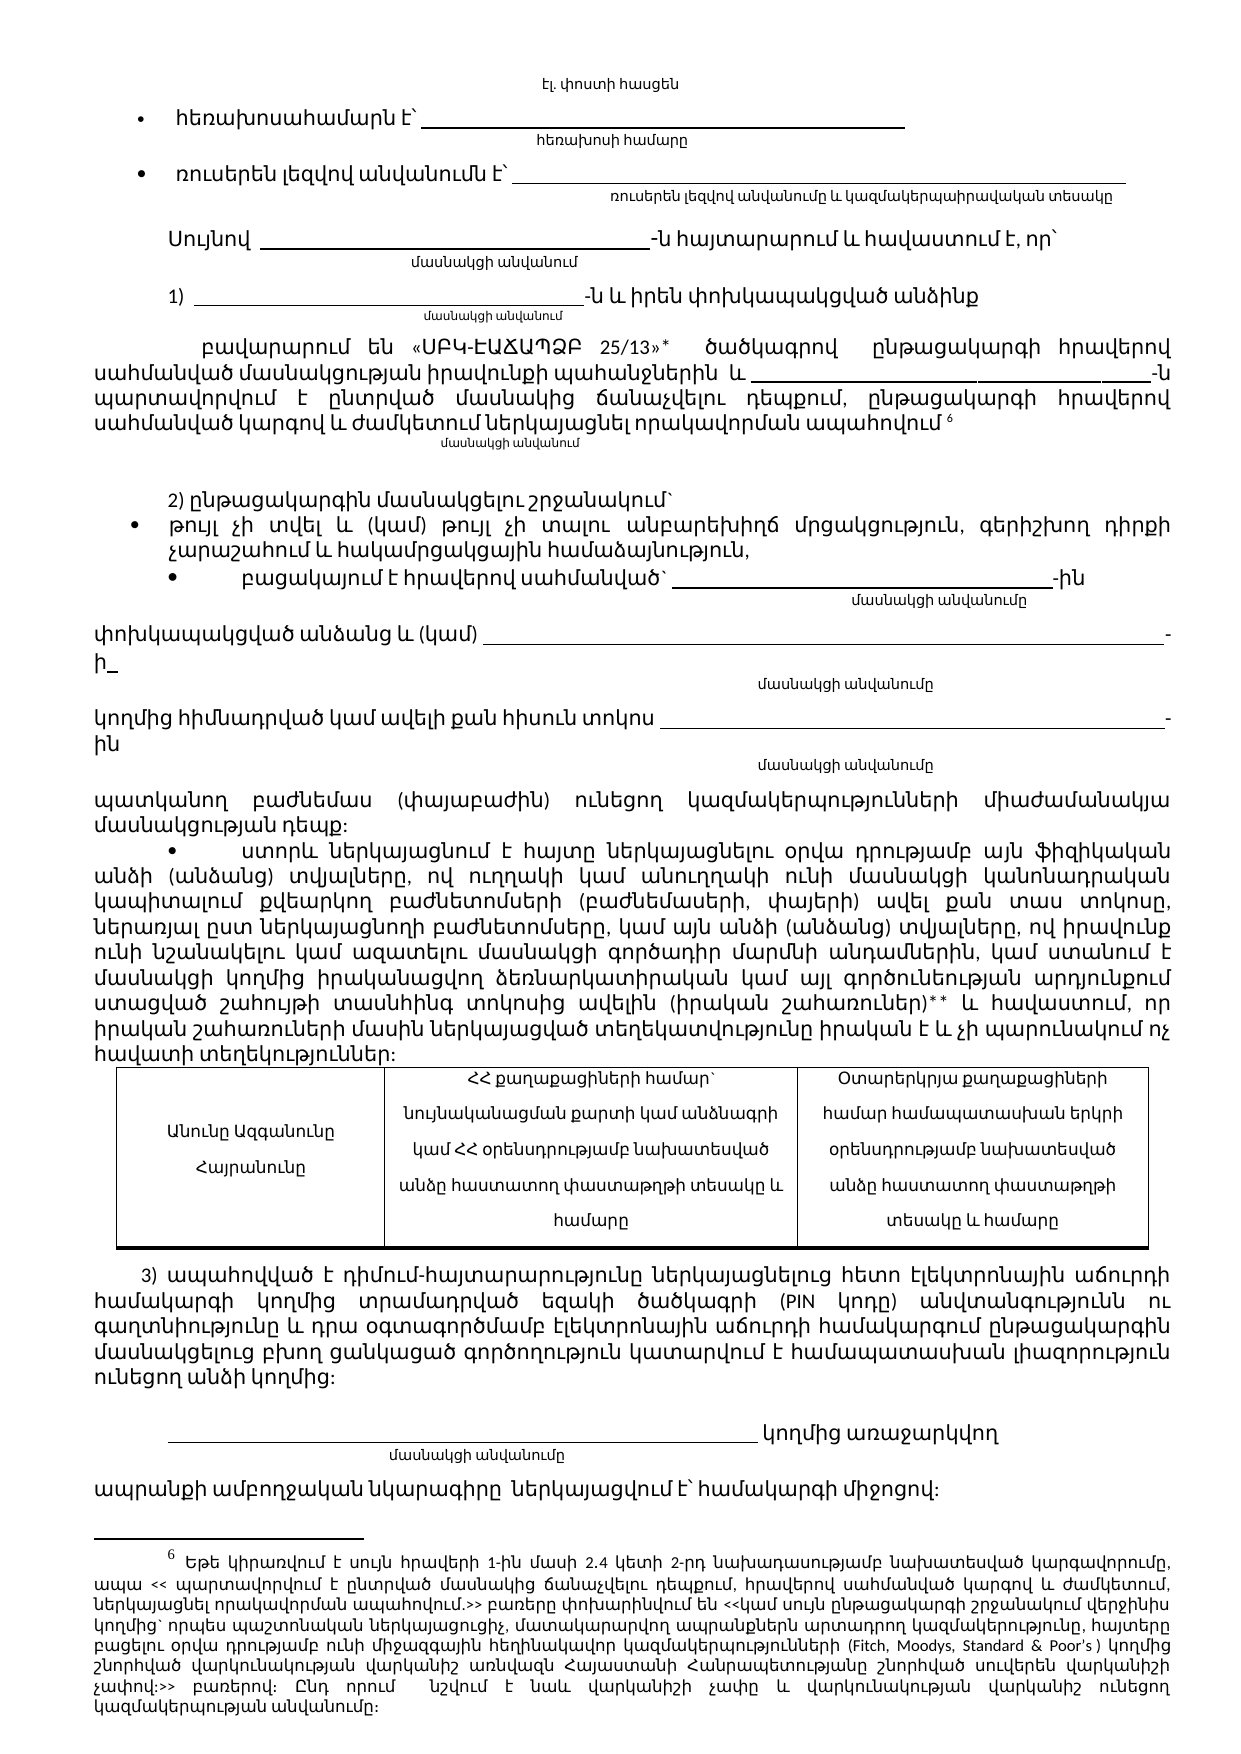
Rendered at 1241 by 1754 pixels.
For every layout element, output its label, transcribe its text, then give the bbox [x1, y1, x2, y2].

text 2) ընթացակարգին մասնակցելու շրջանակում` [94, 487, 1171, 512]
list բացակայում է հրավերով սահմանված` -ին [94, 563, 1171, 591]
text մասնակցի անվանում [94, 309, 1171, 334]
text 3) ապահովված է դիմում-հայտարարությունը ներկայացնելուց հետո էլեկտրոնային աճուրդի համակարգի կողմից տրամադրված եզակի ծածկագրի (PIN կոդը) անվտանգությունն ու գաղտնիությունը և դրա օգտագործմամբ էլեկտրոնային աճուրդի համակարգում ընթացակարգին մասնակցելուց բխող ցանկացած գործողություն կատարվում է համապատասխան լիազորություն ունեցող անձի կողմից: [94, 1263, 1171, 1390]
list ստորև ներկայացնում է հայտը ներկայացնելու օրվա դրությամբ այն ֆիզիկական անձի (անձանց) տվյալները, ով ուղղակի կամ անուղղակի ունի մասնակցի կանոնադրական կապիտալում քվեարկող բաժնետոմսերի (բաժնեմասերի, փայերի) ավել քան տաս տոկոսը, ներառյալ ըստ ներկայացնողի բաժնետոմսերը, կամ այն անձի (անձանց) տվյալները, ով իրավունք ունի նշանակելու կամ ազատելու մասնակցի գործադիր մարմնի անդամներին, կամ ստանում է մասնակցի կողմից իրականացվող ձեռնարկատիրական կամ այլ գործունեության արդյունքում ստացված շահույթի տասնհինգ տոկոսից ավելին (իրական շահառուներ)** և հավաստում, որ իրական շահառուների մասին ներկայացված տեղեկատվությունը իրական է և չի պարունակում ոչ հավատի տեղեկություններ: [94, 838, 1171, 1067]
list թույլ չի տվել և (կամ) թույլ չի տալու անբարեխիղճ մրցակցություն, գերիշխող դիրքի չարաշահում և հակամրցակցային համաձայնություն, [131, 512, 1171, 563]
text հեռախոսի համարը [462, 131, 1171, 161]
list ռուսերեն լեզվով անվանումն է՝ [138, 161, 1171, 187]
text մասնակցի անվանում [94, 253, 1171, 283]
text ապրանքի ամբողջական նկարագիրը ներկայացվում է՝ համակարգի միջոցով: [94, 1476, 1171, 1502]
text մասնակցի անվանումը [94, 591, 1171, 622]
text ռուսերեն լեզվով անվանումը և կազմակերպաիրավական տեսակը [536, 187, 1171, 217]
list հեռախոսահամարն է՝ [138, 106, 1171, 131]
table_header ՀՀ քաղաքացիների համար` նույնականացման քարտի կամ անձնագրի կամ ՀՀ օրենսդրությամբ նախատեսված անձը հաստատող փաստաթղթի տեսակը և համարը [385, 1068, 797, 1246]
text բավարարում են «ՍԲԿ-ԷԱՃԱՊՁԲ 25/13»* ծածկագրով ընթացակարգի հրավերով սահմանված մասնակցության իրավունքի պահանջներին և -ն պարտավորվում է ընտրված մասնակից ճանաչվելու դեպքում, ընթացակարգի հրավերով սահմանված կարգով և ժամկետում ներկայացնել որակավորման ապահովում [94, 334, 1171, 436]
text պատկանող բաժնեմաս (փայաբաժին) ունեցող կազմակերպությունների միաժամանակյա մասնակցության դեպք: [94, 787, 1171, 838]
text փոխկապակցված անձանց և (կամ) -ի [94, 622, 1171, 675]
text կողմից հիմնադրված կամ ավելի քան հիսուն տոկոս -ին [94, 706, 1171, 756]
text մասնակցի անվանումը [94, 675, 1171, 706]
text մասնակցի անվանում [94, 436, 1171, 461]
text մասնակցի անվանումը [94, 1446, 1171, 1476]
table_header Օտարերկրյա քաղաքացիների համար համապատասխան երկրի օրենսդրությամբ նախատեսված անձը հաստատող փաստաթղթի տեսակը և համարը [798, 1068, 1148, 1246]
text կողմից առաջարկվող [94, 1420, 1171, 1446]
text Սույնով -ն հայտարարում և հավաստում է, որ՝ [94, 222, 1171, 253]
table_header Անունը Ազգանունը Հայրանունը [117, 1068, 384, 1246]
text էլ. փոստի հասցեն [94, 75, 1171, 106]
text 1) -ն և իրեն փոխկապակցված անձինք [94, 283, 1171, 309]
text մասնակցի անվանումը [94, 756, 1171, 787]
